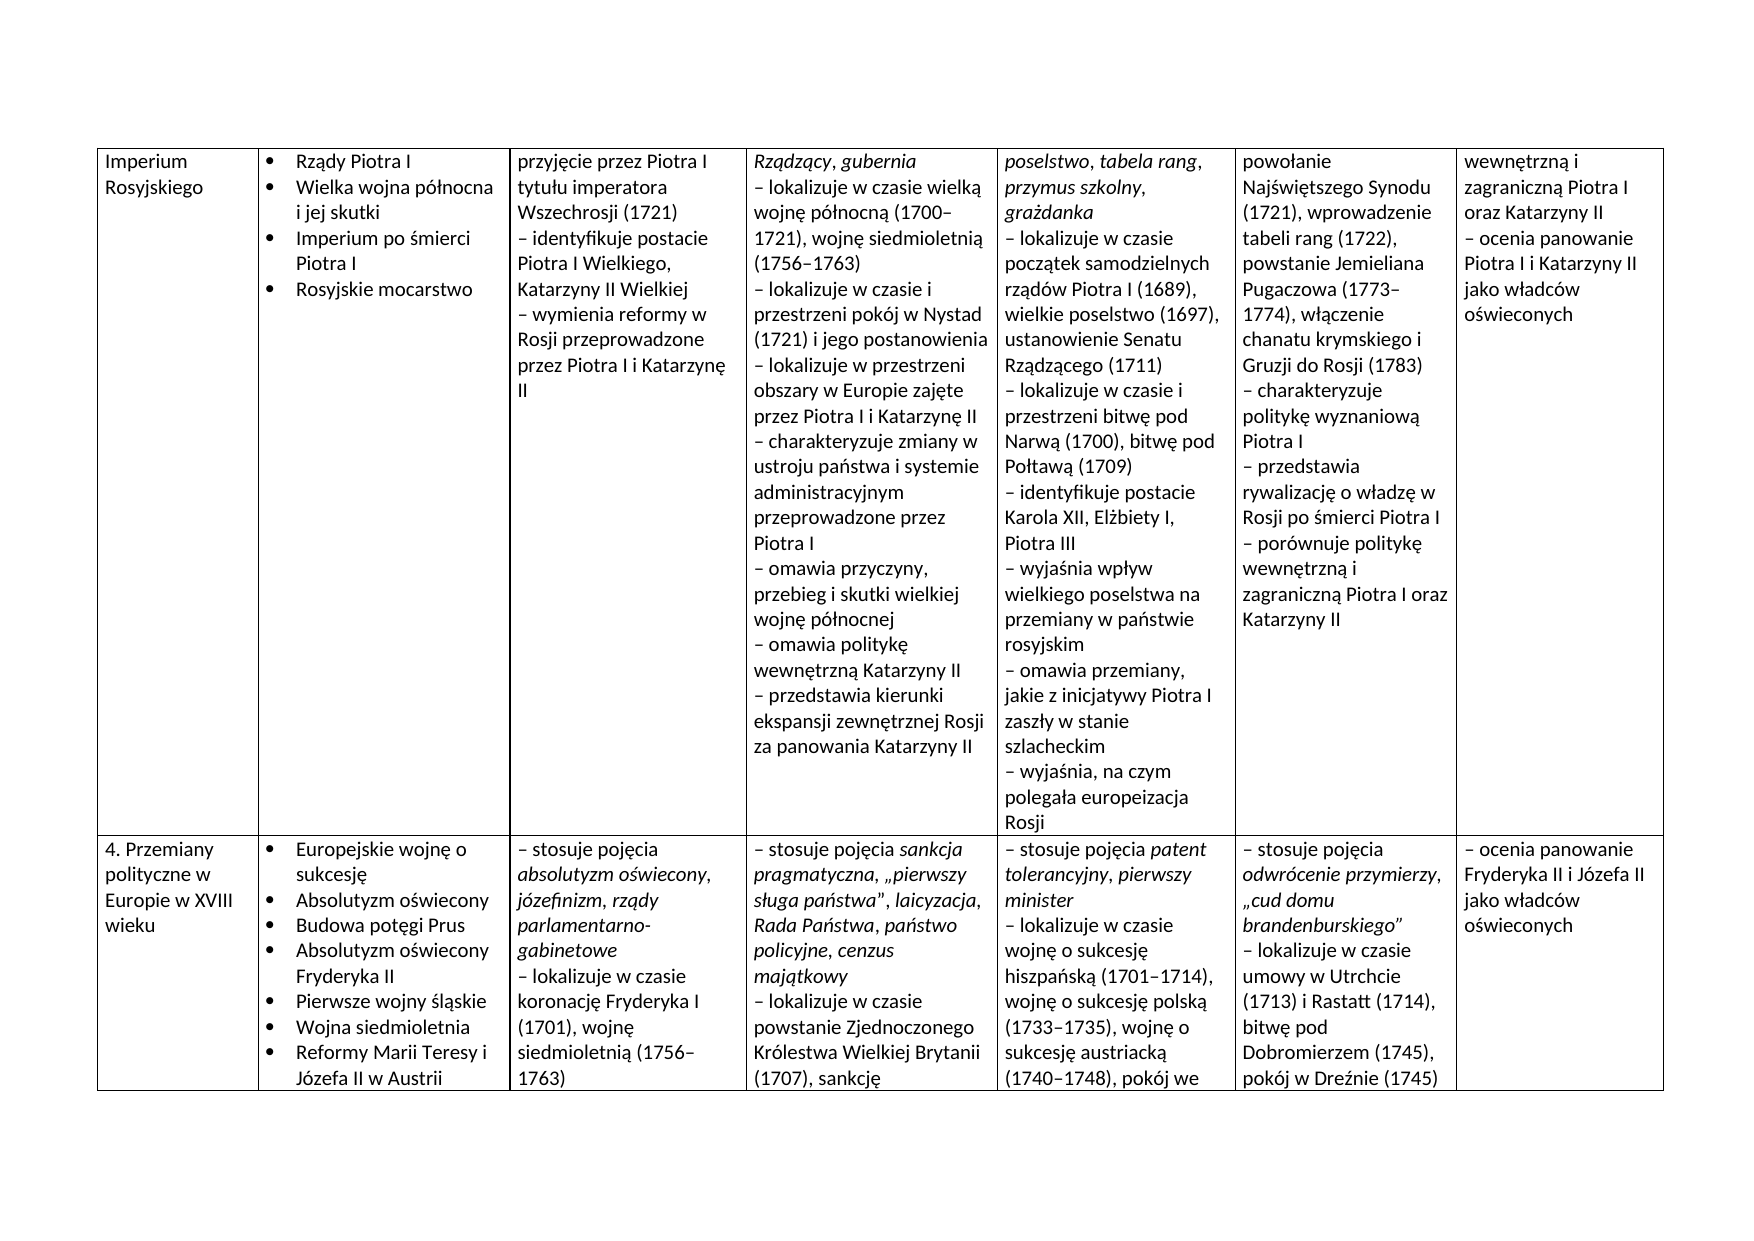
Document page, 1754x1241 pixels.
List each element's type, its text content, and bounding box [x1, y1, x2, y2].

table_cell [998, 836, 1235, 1090]
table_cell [1236, 836, 1456, 1090]
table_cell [1457, 836, 1663, 1090]
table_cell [1457, 149, 1663, 835]
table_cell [511, 836, 746, 1090]
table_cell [98, 836, 258, 1090]
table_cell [259, 836, 509, 1090]
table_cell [259, 149, 509, 835]
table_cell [511, 149, 746, 835]
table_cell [98, 149, 258, 835]
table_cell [747, 836, 997, 1090]
